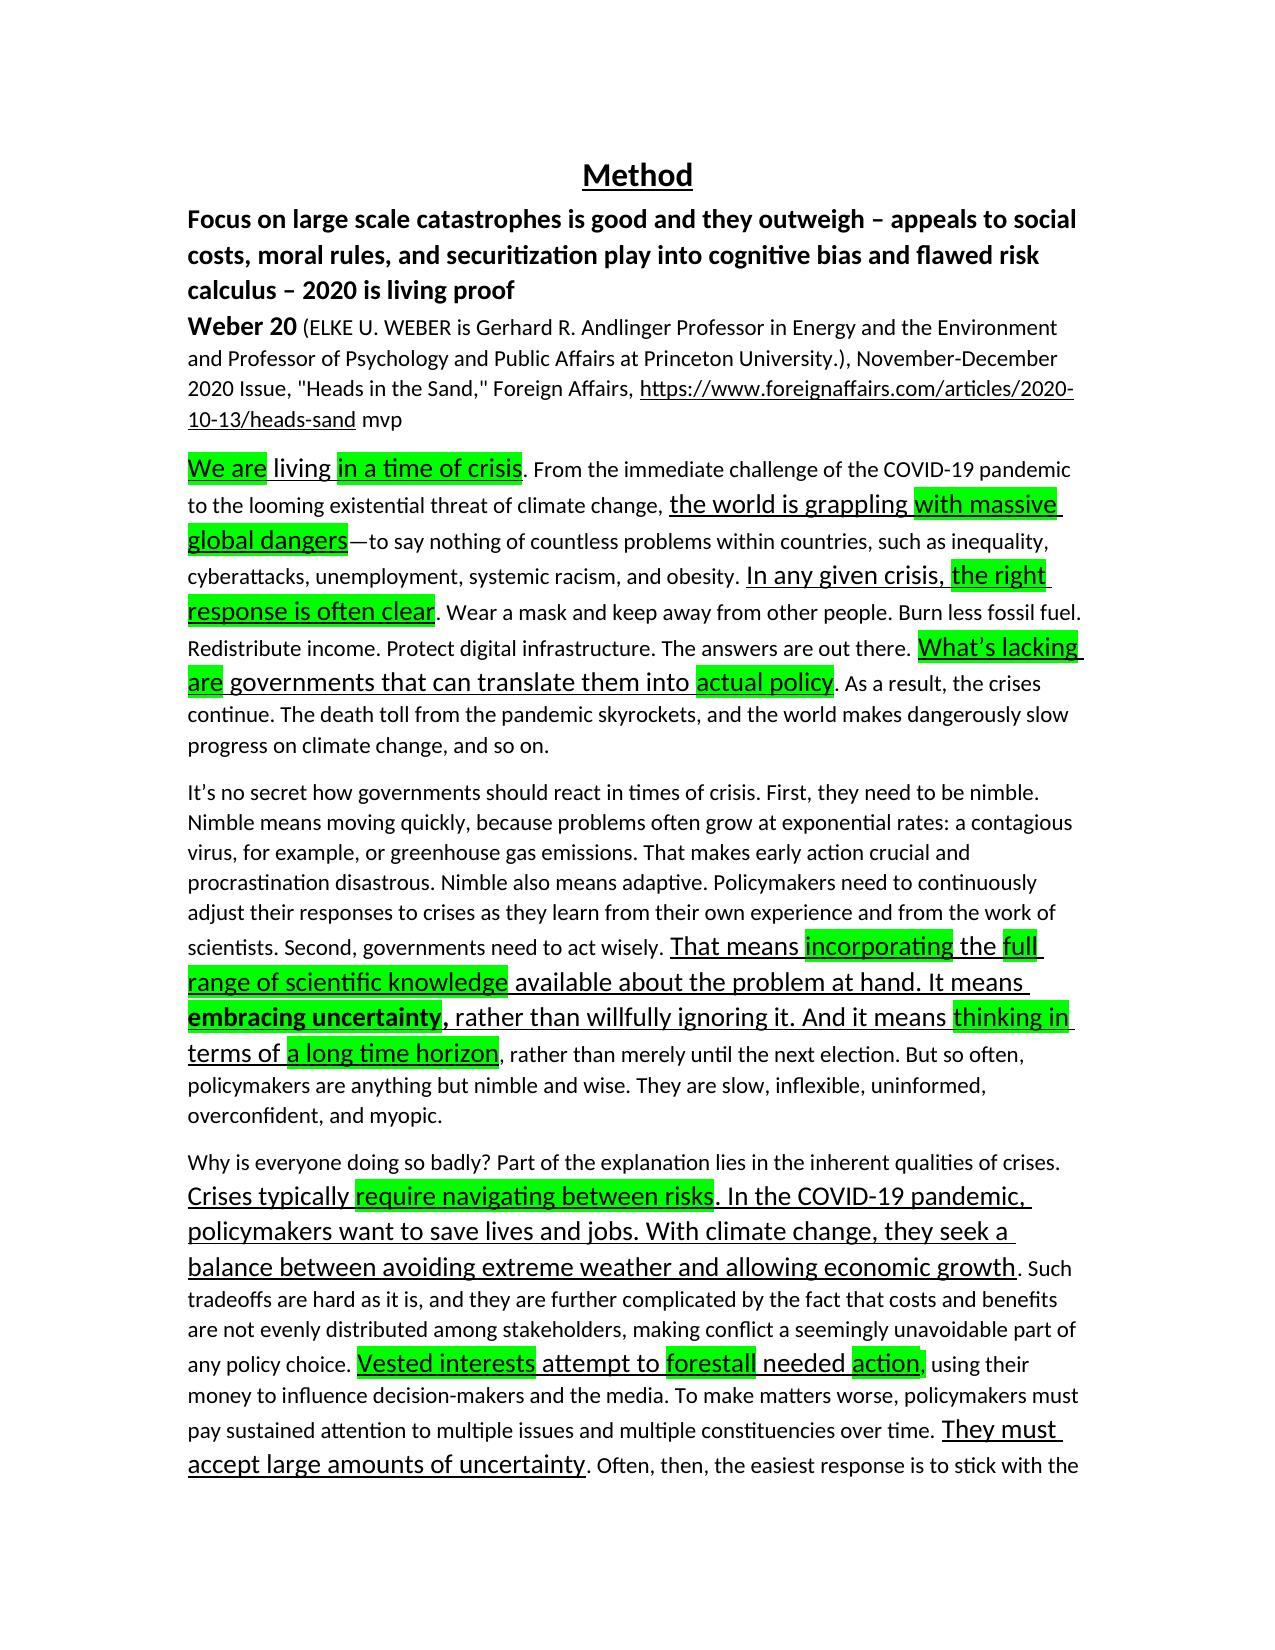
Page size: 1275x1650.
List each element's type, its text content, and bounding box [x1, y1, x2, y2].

text It’s no secret how governments should react in times of crisis. First, they need to be nimble. Nimble means moving quickly, because problems often grow at exponential rates: a contagious virus, for example, or greenhouse gas emissions. That makes early action crucial and procrastination disastrous. Nimble also means adaptive. Policymakers need to continuously adjust their responses to crises as they learn from their own experience and from the work of scientists. Second, governments need to act wisely. That means incorporating the full range of scientific knowledge available about the problem at hand. It means embracing uncertainty, rather than willfully ignoring it. And it means thinking in terms of a long time horizon, rather than merely until the next election. But so often, policymakers are anything but nimble and wise. They are slow, inflexible, uninformed, overconfident, and myopic. [187, 778, 1087, 1129]
subtitle Method [187, 154, 1087, 195]
text Weber 20 (ELKE U. WEBER is Gerhard R. Andlinger Professor in Energy and the Environment and Professor of Psychology and Public Affairs at Princeton University.), November-December 2020 Issue, "Heads in the Sand," Foreign Affairs, https://www.foreignaffairs.com/articles/2020-10-13/heads-sand mvp [187, 309, 1087, 433]
text We are living in a time of crisis. From the immediate challenge of the COVID-19 pandemic to the looming existential threat of climate change, the world is grappling with massive global dangers—to say nothing of countless problems within countries, such as inequality, cyberattacks, unemployment, systemic racism, and obesity. In any given crisis, the right response is often clear. Wear a mask and keep away from other people. Burn less fossil fuel. Redistribute income. Protect digital infrastructure. The answers are out there. What’s lacking are governments that can translate them into actual policy. As a result, the crises continue. The death toll from the pandemic skyrockets, and the world makes dangerously slow progress on climate change, and so on. [187, 452, 1087, 759]
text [187, 1148, 1087, 1481]
subtitle Focus on large scale catastrophes is good and they outweigh – appeals to social costs, moral rules, and securitization play into cognitive bias and flawed risk calculus – 2020 is living proof [187, 202, 1087, 307]
